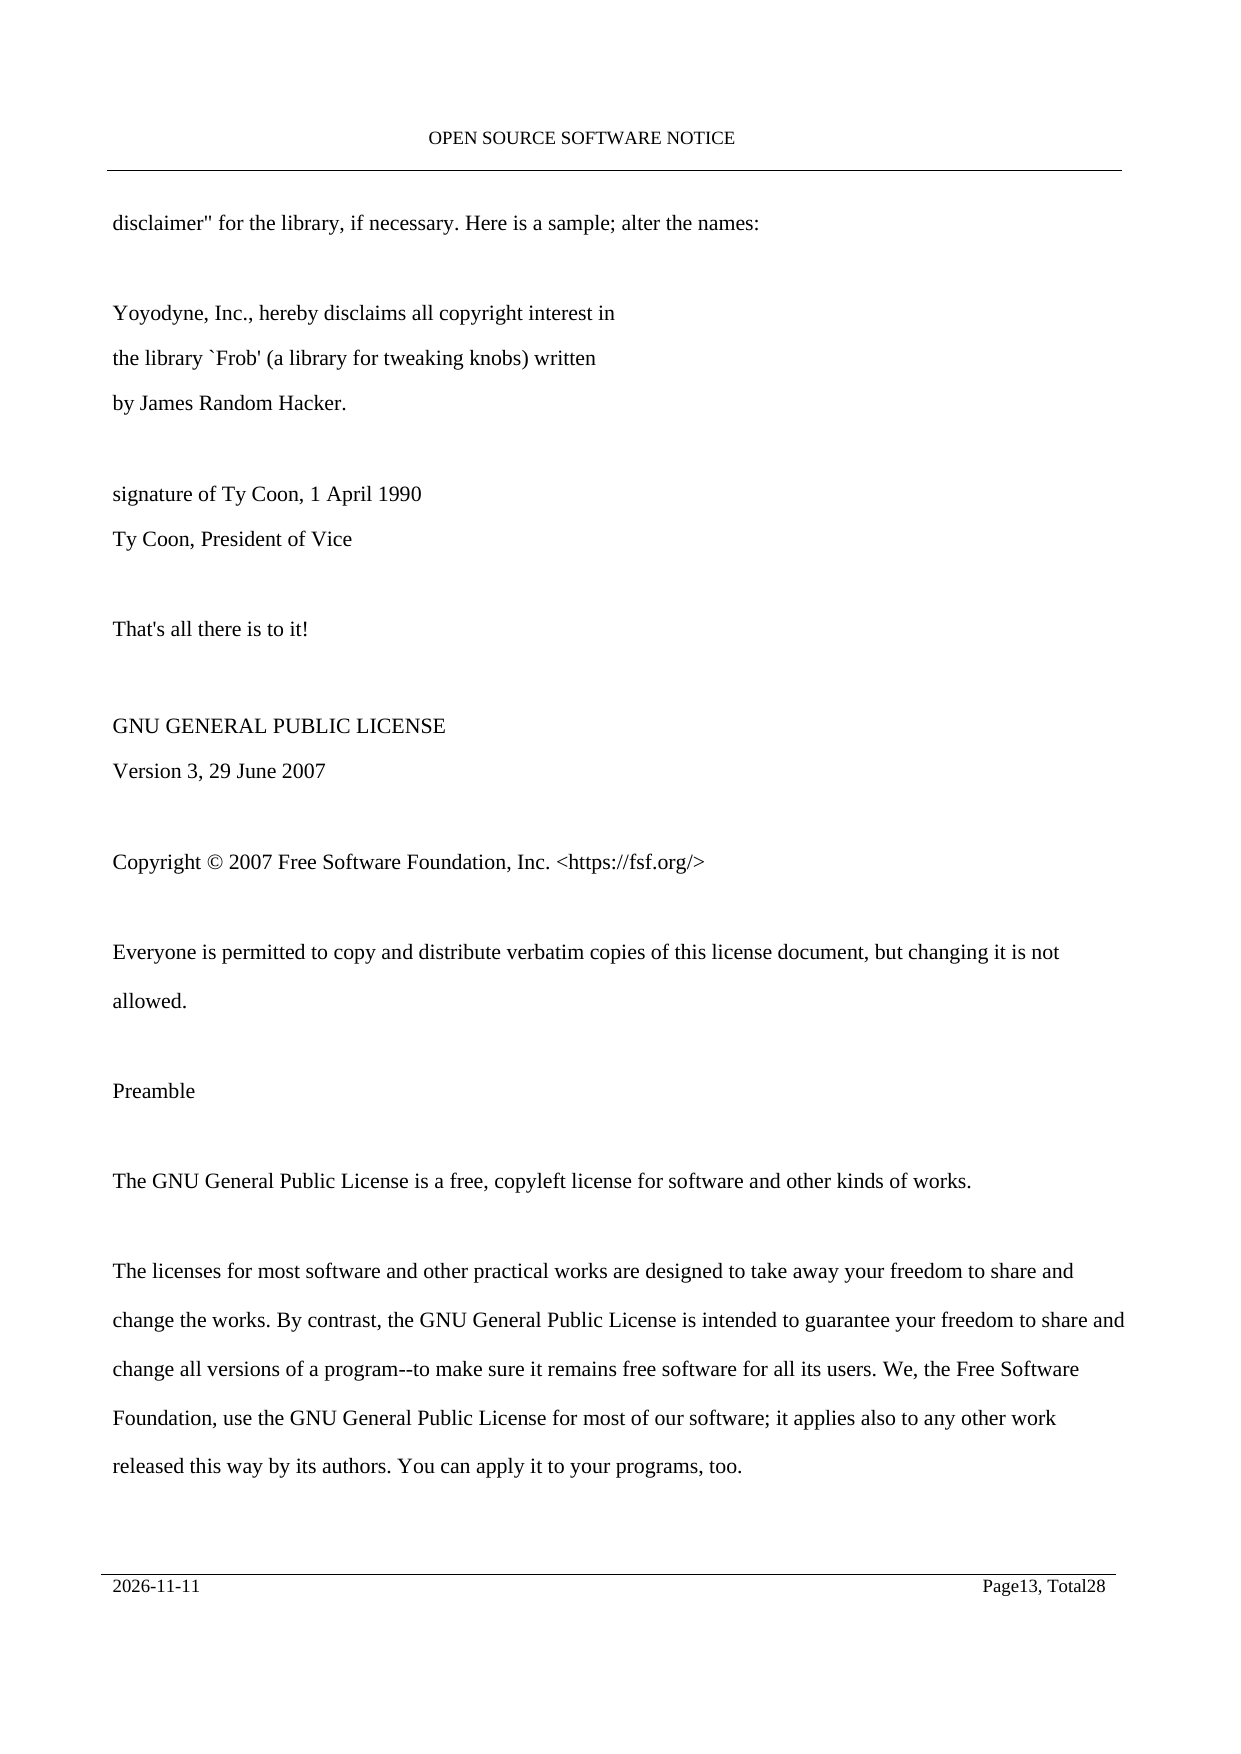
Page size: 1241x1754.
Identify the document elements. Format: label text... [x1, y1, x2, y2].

text signature of Ty Coon, 1 April 1990 [112, 477, 1128, 509]
text Everyone is permitted to copy and distribute verbatim copies of this license document, but changing it is not allowed. [112, 935, 1128, 1017]
text the library `Frob' (a library for tweaking knobs) written [112, 342, 1128, 374]
text Version 3, 29 June 2007 [112, 755, 1128, 787]
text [112, 206, 1128, 239]
text The GNU General Public License is a free, copyleft license for software and other kinds of works. [112, 1164, 1128, 1197]
text The licenses for most software and other practical works are designed to take away your freedom to share and change the works. By contrast, the GNU General Public License is intended to guarantee your freedom to share and change all versions of a program--to make sure it remains free software for all its users. We, the Free Software Foundation, use the GNU General Public License for most of our software; it applies also to any other work released this way by its authors. You can apply it to your programs, too. [112, 1255, 1128, 1482]
text Preamble [112, 1074, 1128, 1107]
text by James Random Hacker. [112, 387, 1128, 419]
text Ty Coon, President of Vice [112, 522, 1128, 554]
text That's all there is to it! GNU GENERAL PUBLIC LICENSE [112, 612, 1128, 742]
text Copyright © 2007 Free Software Foundation, Inc. <https://fsf.org/> [112, 845, 1128, 878]
text Yoyodyne, Inc., hereby disclaims all copyright interest in [112, 297, 1128, 329]
